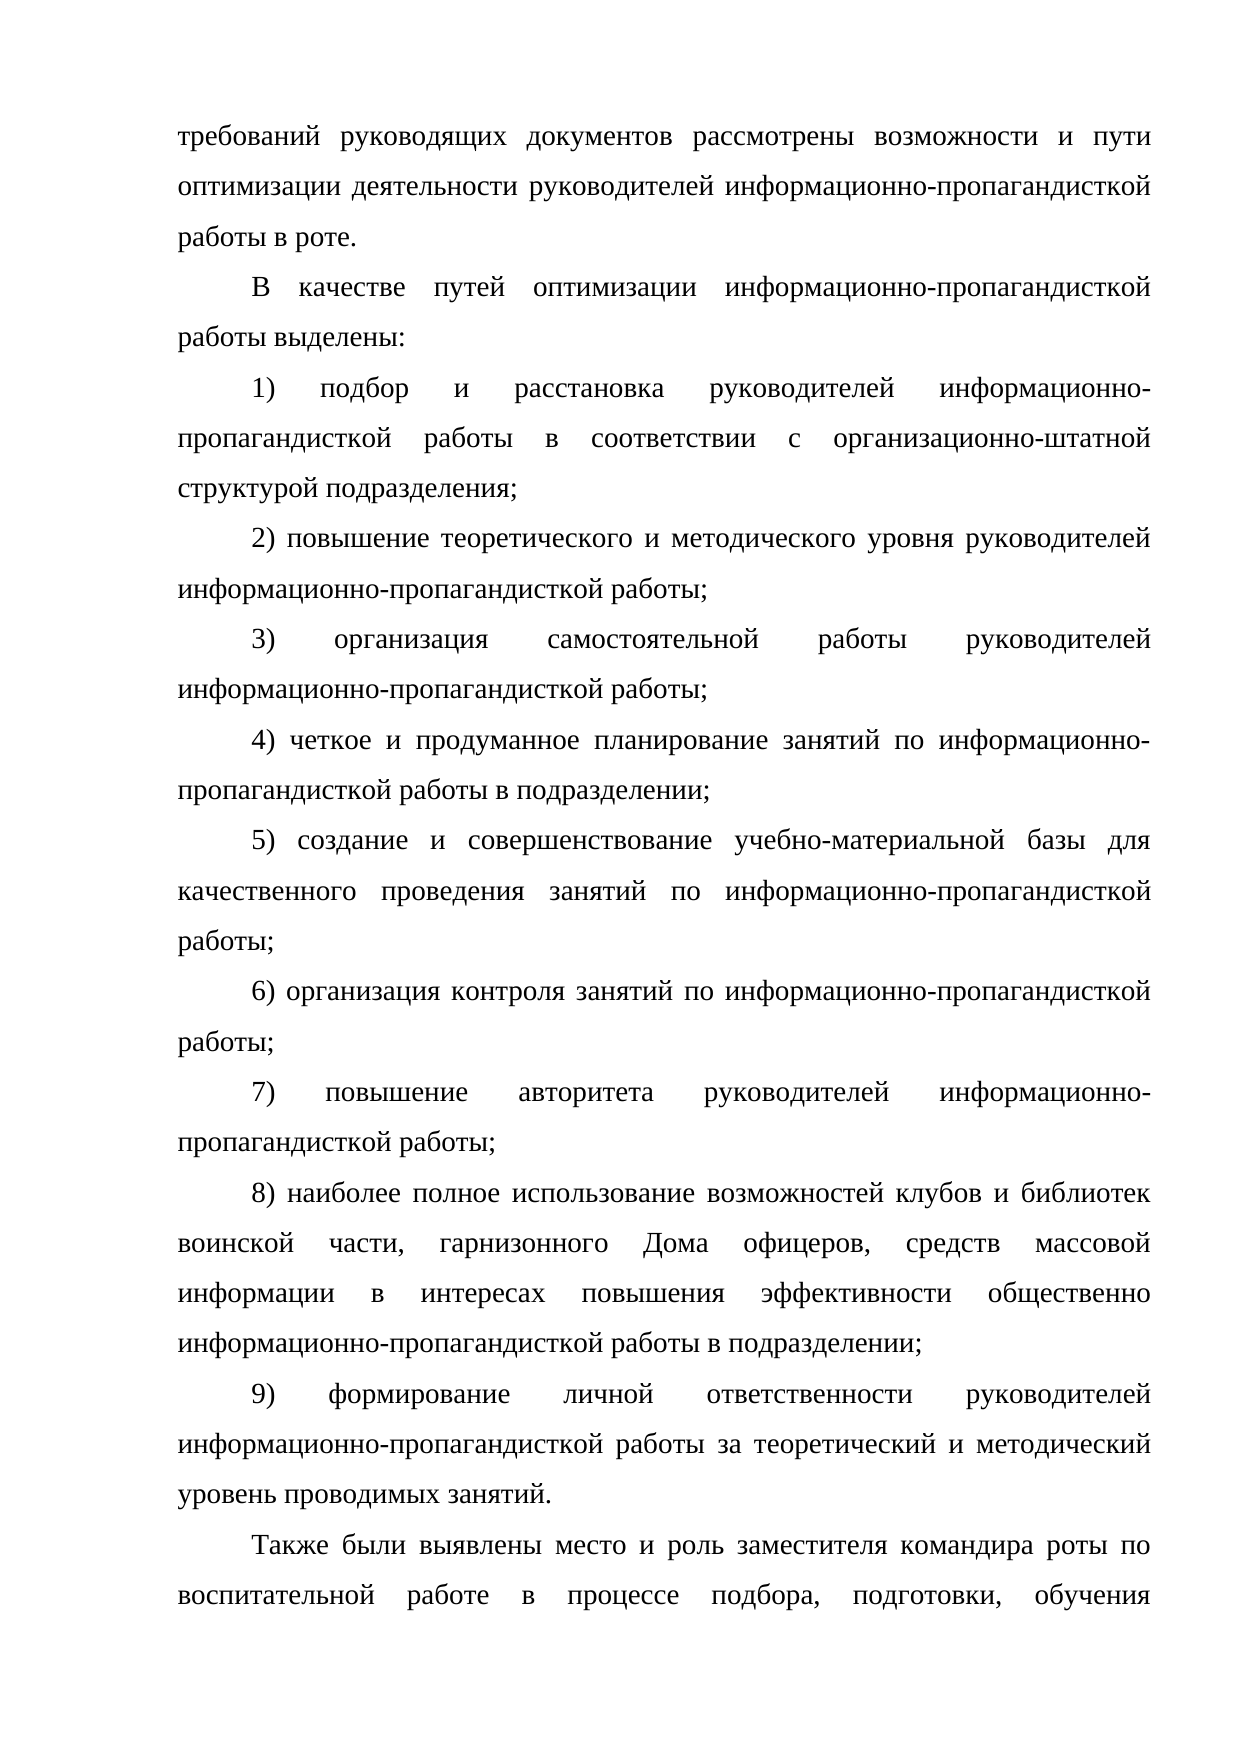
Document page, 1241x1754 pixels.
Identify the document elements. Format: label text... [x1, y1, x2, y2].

text 5) создание и совершенствование учебно-материальной базы для качественного проведения занятий по информационно-пропагандисткой работы; [177, 822, 1152, 957]
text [177, 1527, 1152, 1611]
text 8) наиболее полное использование возможностей клубов и библиотек воинской части, гарнизонного Дома офицеров, средств массовой информации в интересах повышения эффективности общественно информационно-пропагандисткой работы в подразделении; [177, 1175, 1152, 1359]
text 7) повышение авторитета руководителей информационно-пропагандисткой работы; [177, 1074, 1152, 1158]
text В качестве путей оптимизации информационно-пропагандисткой работы выделены: [177, 269, 1152, 353]
text 1) подбор и расстановка руководителей информационно-пропагандисткой работы в соответствии с организационно-штатной структурой подразделения; [177, 370, 1152, 504]
text 9) формирование личной ответственности руководителей информационно-пропагандисткой работы за теоретический и методический уровень проводимых занятий. [177, 1376, 1152, 1510]
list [177, 118, 1152, 252]
text 4) четкое и продуманное планирование занятий по информационно-пропагандисткой работы в подразделении; [177, 722, 1152, 806]
text 2) повышение теоретического и методического уровня руководителей информационно-пропагандисткой работы; [177, 521, 1152, 604]
text 6) организация контроля занятий по информационно-пропагандисткой работы; [177, 973, 1152, 1057]
text 3) организация самостоятельной работы руководителей информационно-пропагандисткой работы; [177, 621, 1152, 705]
